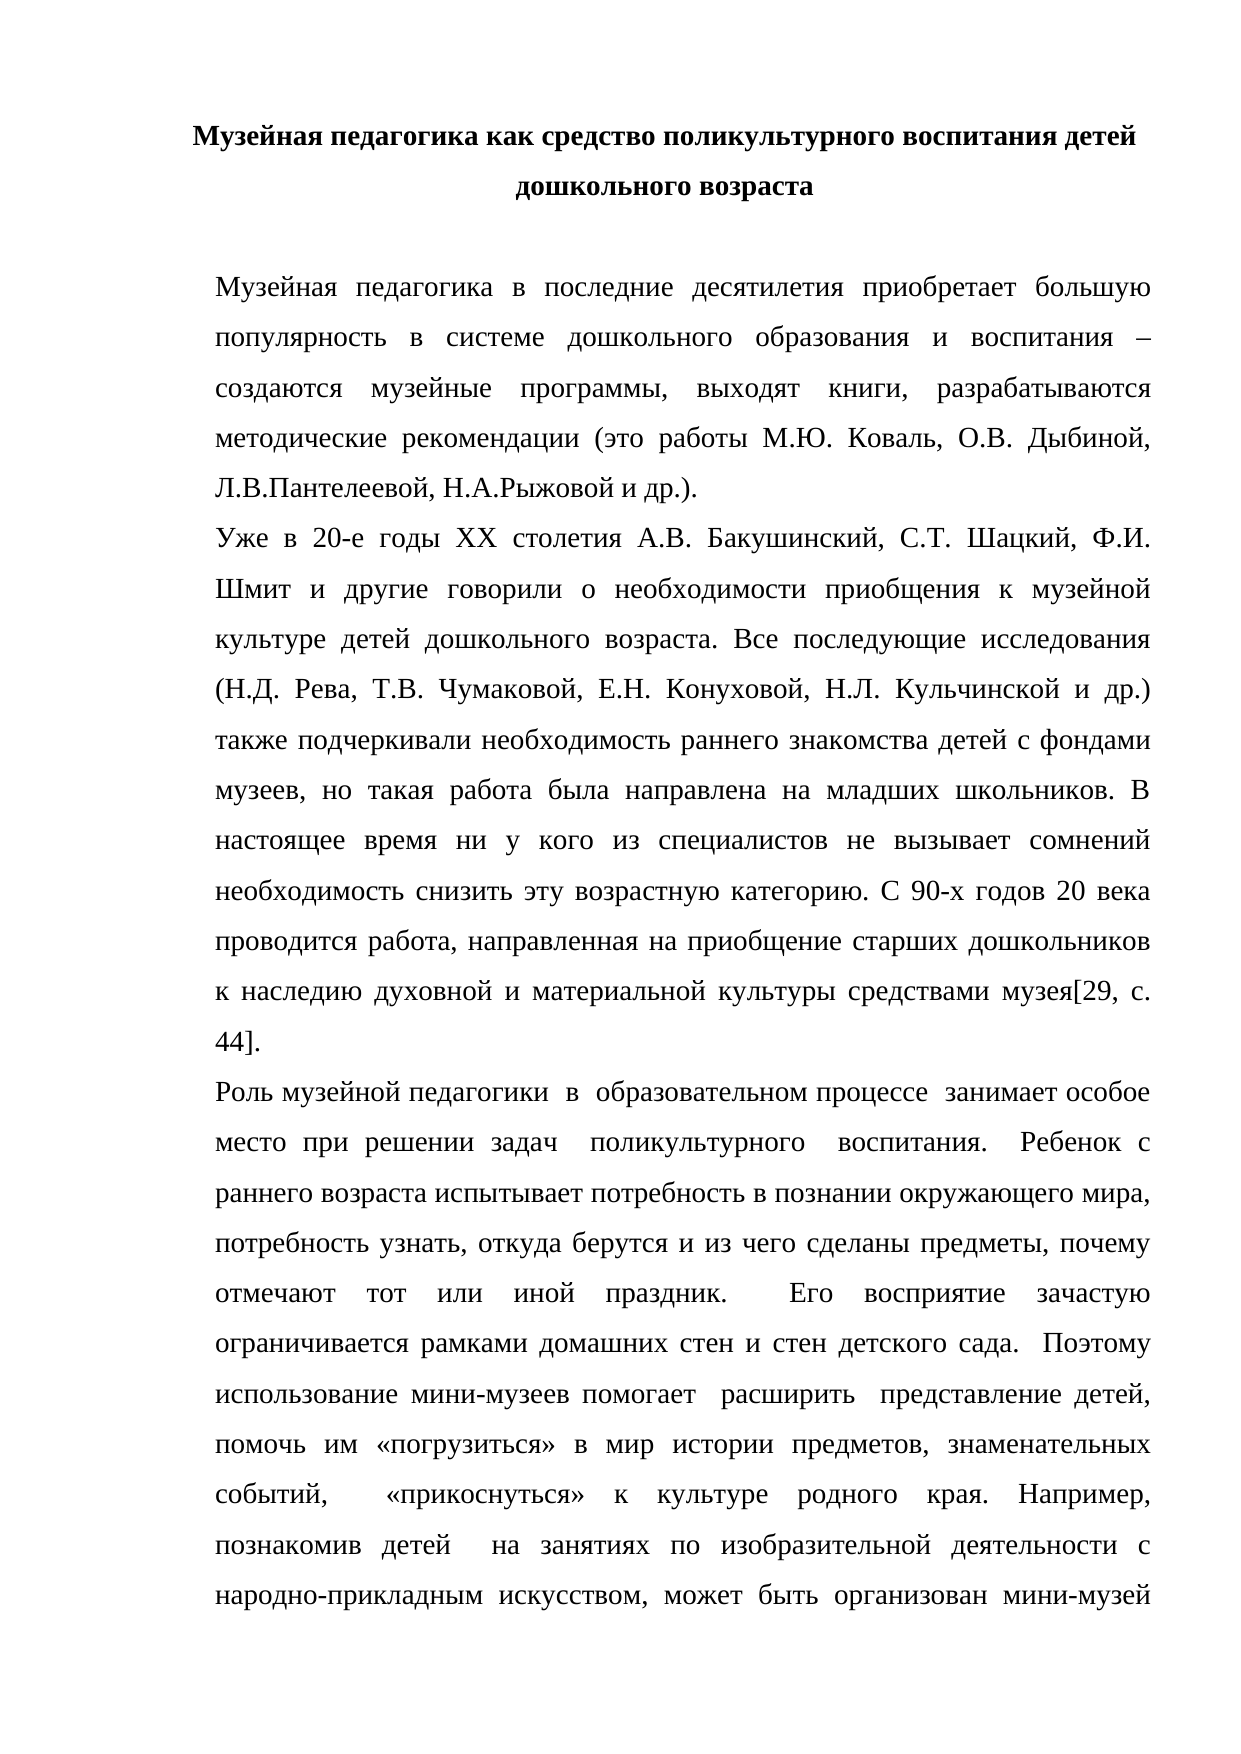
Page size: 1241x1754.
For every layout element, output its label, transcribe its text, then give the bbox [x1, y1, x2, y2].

text Уже в 20-е годы ХХ столетия А.В. Бакушинский, С.Т. Шацкий, Ф.И. Шмит и другие говорили о необходимости приобщения к музейной культуре детей дошкольного возраста. Все последующие исследования (Н.Д. Рева, Т.В. Чумаковой, Е.Н. Конуховой, Н.Л. Кульчинской и др.) также подчеркивали необходимость раннего знакомства детей с фондами музеев, но такая работа была направлена на младших школьников. В настоящее время ни у кого из специалистов не вызывает сомнений необходимость снизить эту возрастную категорию. С 90-х годов 20 века проводится работа, направленная на приобщение старших дошкольников к наследию духовной и материальной культуры средствами музея[29, с. 44]. [215, 521, 1152, 1057]
text Музейная педагогика в последние десятилетия приобретает большую популярность в системе дошкольного образования и воспитания – создаются музейные программы, выходят книги, разрабатываются методические рекомендации (это работы М.Ю. Коваль, О.В. Дыбиной, Л.В.Пантелеевой, Н.А.Рыжовой и др.). [215, 269, 1152, 504]
text Музейная педагогика как средство поликультурного воспитания детей дошкольного возраста [177, 118, 1152, 202]
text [215, 1074, 1152, 1611]
